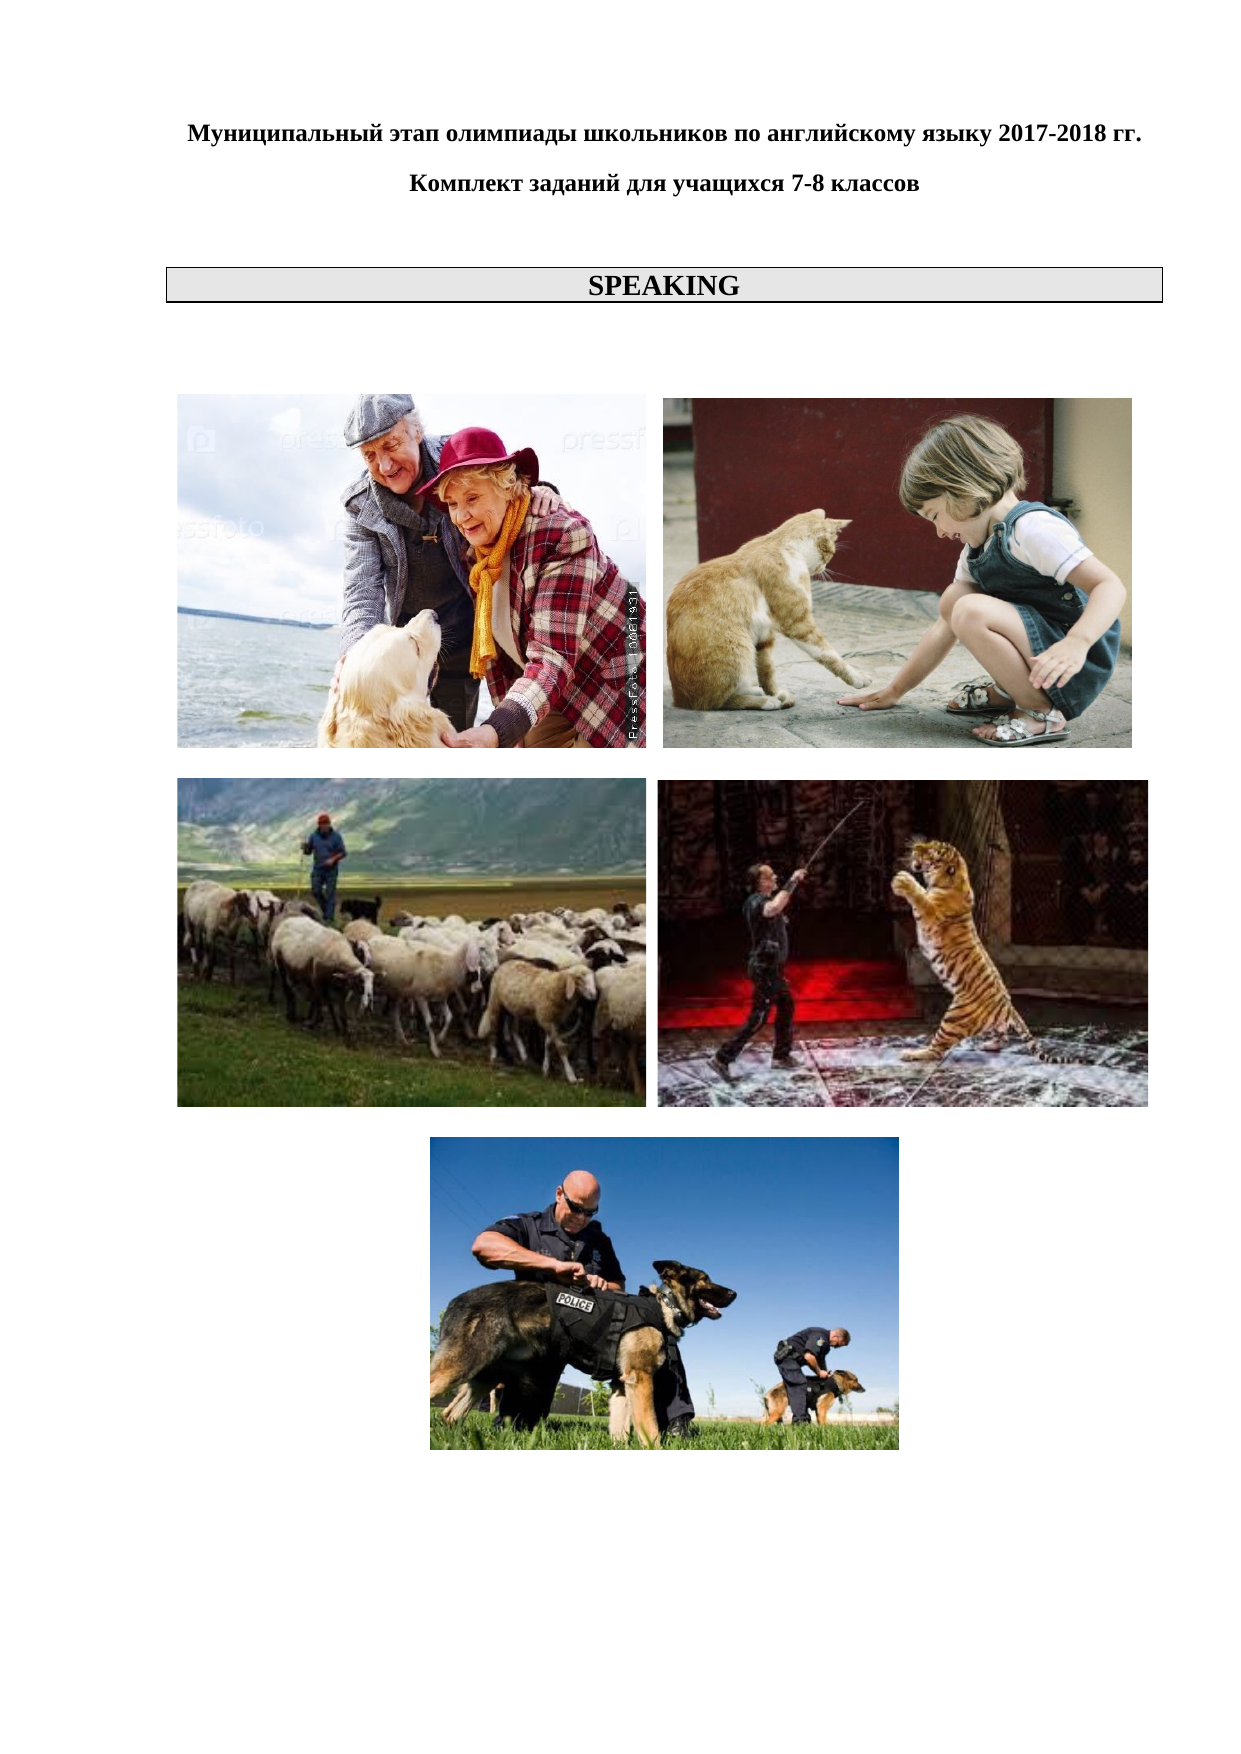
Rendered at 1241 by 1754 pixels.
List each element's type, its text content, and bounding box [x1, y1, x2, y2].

picture [177, 394, 647, 748]
text Комплект заданий для учащихся 7-8 классов [177, 168, 1152, 196]
picture [177, 778, 647, 1107]
picture [663, 398, 1132, 748]
text Муниципальный этап олимпиады школьников по английскому языку 2017-2018 гг. [177, 118, 1152, 147]
table_header SPEAKING [167, 268, 1162, 301]
picture [657, 780, 1149, 1107]
picture [430, 1137, 899, 1450]
